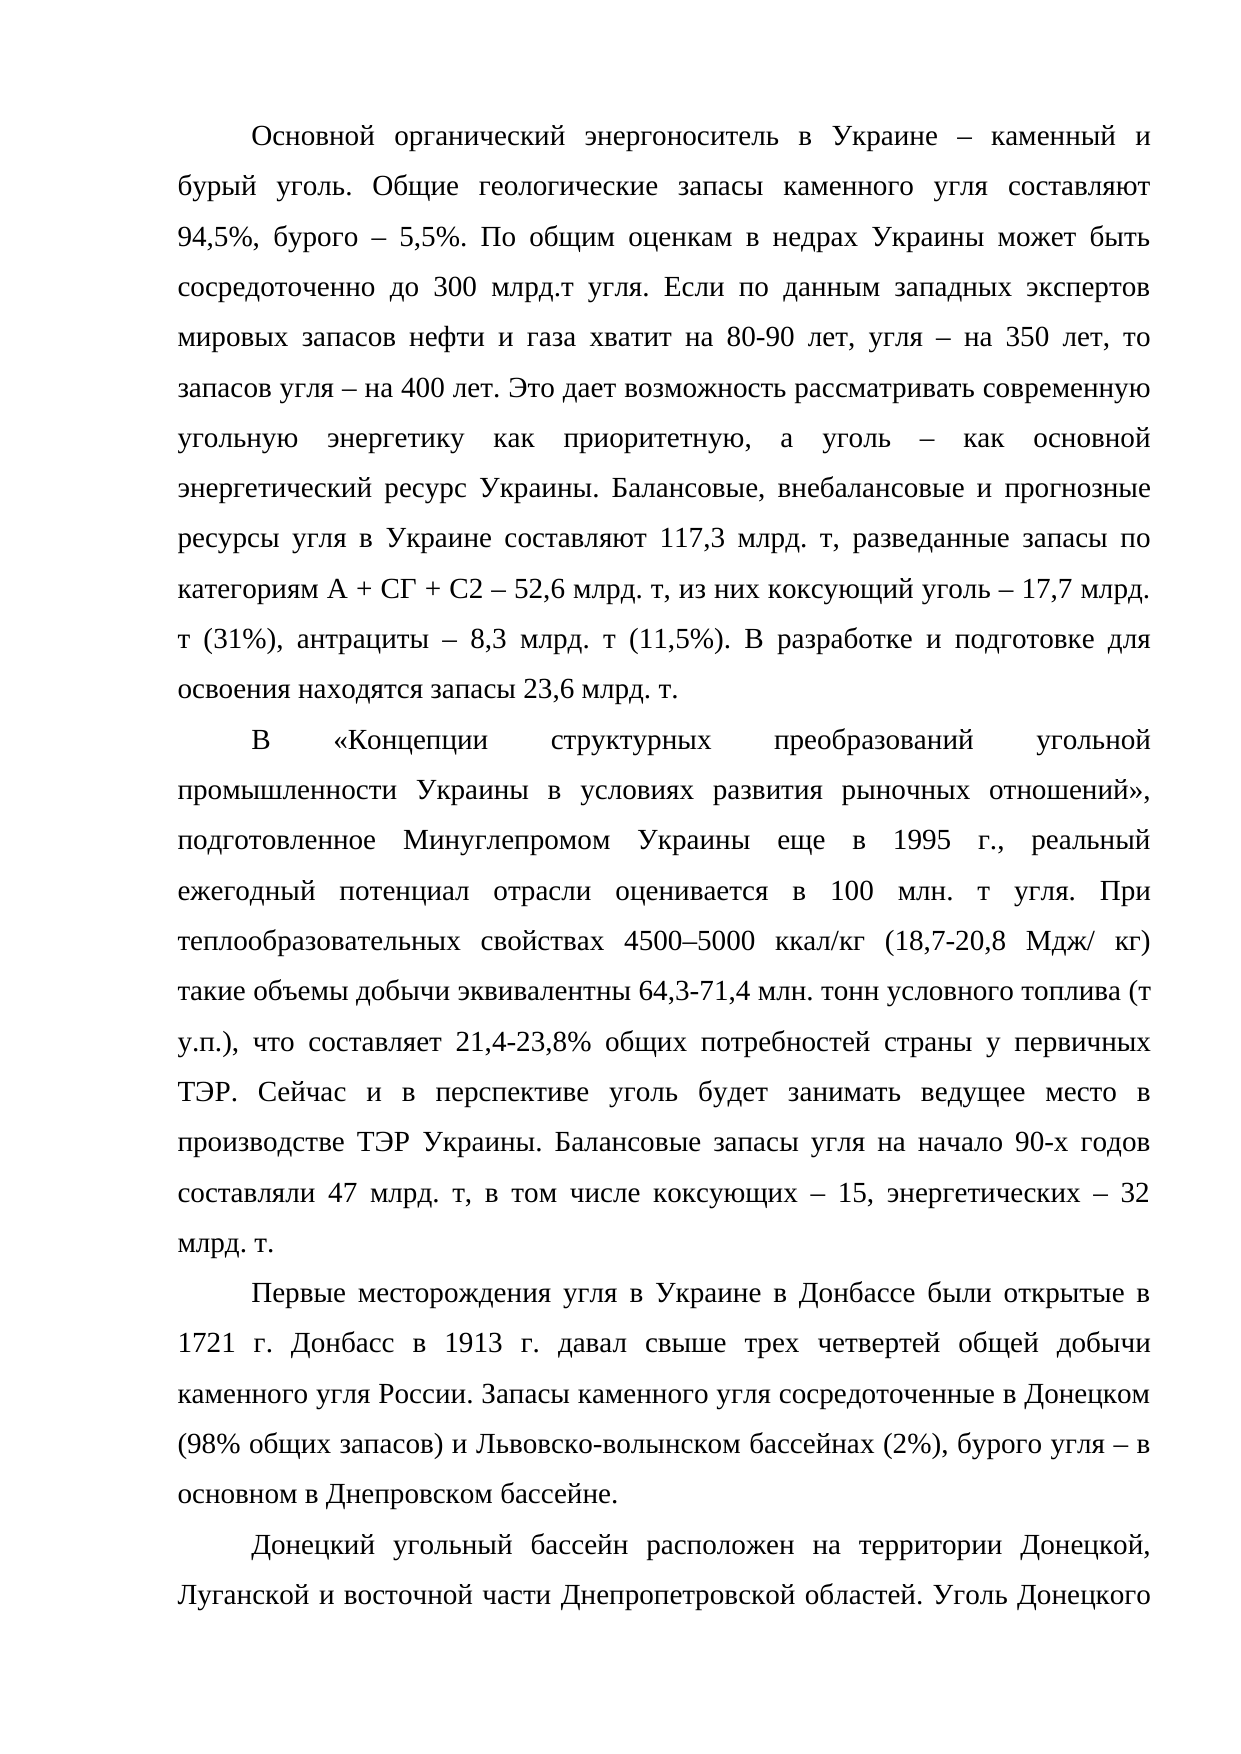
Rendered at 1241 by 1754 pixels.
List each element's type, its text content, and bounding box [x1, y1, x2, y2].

text В «Концепции структурных преобразований угольной промышленности Украины в условиях развития рыночных отношений», подготовленное Минуглепромом Украины еще в ., реальный ежегодный потенциал отрасли оценивается в 100 млн. т угля. При теплообразовательных свойствах 4500–5000 ккал/кг (18,7-20,8 Мдж/ кг) такие объемы добычи эквивалентны 64,3-71,4 млн. тонн условного топлива (т у.п.), что составляет 21,4-23,8% общих потребностей страны у первичных ТЭР. Сейчас и в перспективе уголь будет занимать ведущее место в производстве ТЭР Украины. Балансовые запасы угля на начало 90-х годов составляли 47 млрд. т, в том числе коксующих – 15, энергетических – 32 млрд. т. [177, 722, 1152, 1258]
text Основной органический энергоноситель в Украине – каменный и бурый уголь. Общие геологические запасы каменного угля составляют 94,5%, бурого – 5,5%. По общим оценкам в недрах Украины может быть сосредоточенно до 300 млрд.т угля. Если по данным западных экспертов мировых запасов нефти и газа хватит на 80-90 лет, угля – на 350 лет, то запасов угля – на 400 лет. Это дает возможность рассматривать современную угольную энергетику как приоритетную, а уголь – как основной энергетический ресурс Украины. Балансовые, внебалансовые и прогнозные ресурсы угля в Украине составляют 117,3 млрд. т, разведанные запасы по категориям А + СГ + С2 – 52,6 млрд. т, из них коксующий уголь – 17,7 млрд. т (31%), антрациты – 8,3 млрд. т (11,5%). В разработке и подготовке для освоения находятся запасы 23,6 млрд. т. [177, 118, 1152, 705]
text Первые месторождения угля в Украине в Донбассе были открытые в . Донбасс в . давал свыше трех четвертей общей добычи каменного угля России. Запасы каменного угля сосредоточенные в Донецком (98% общих запасов) и Львовско-волынском бассейнах (2%), бурого угля – в основном в Днепровском бассейне. [177, 1275, 1152, 1510]
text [177, 1527, 1152, 1611]
